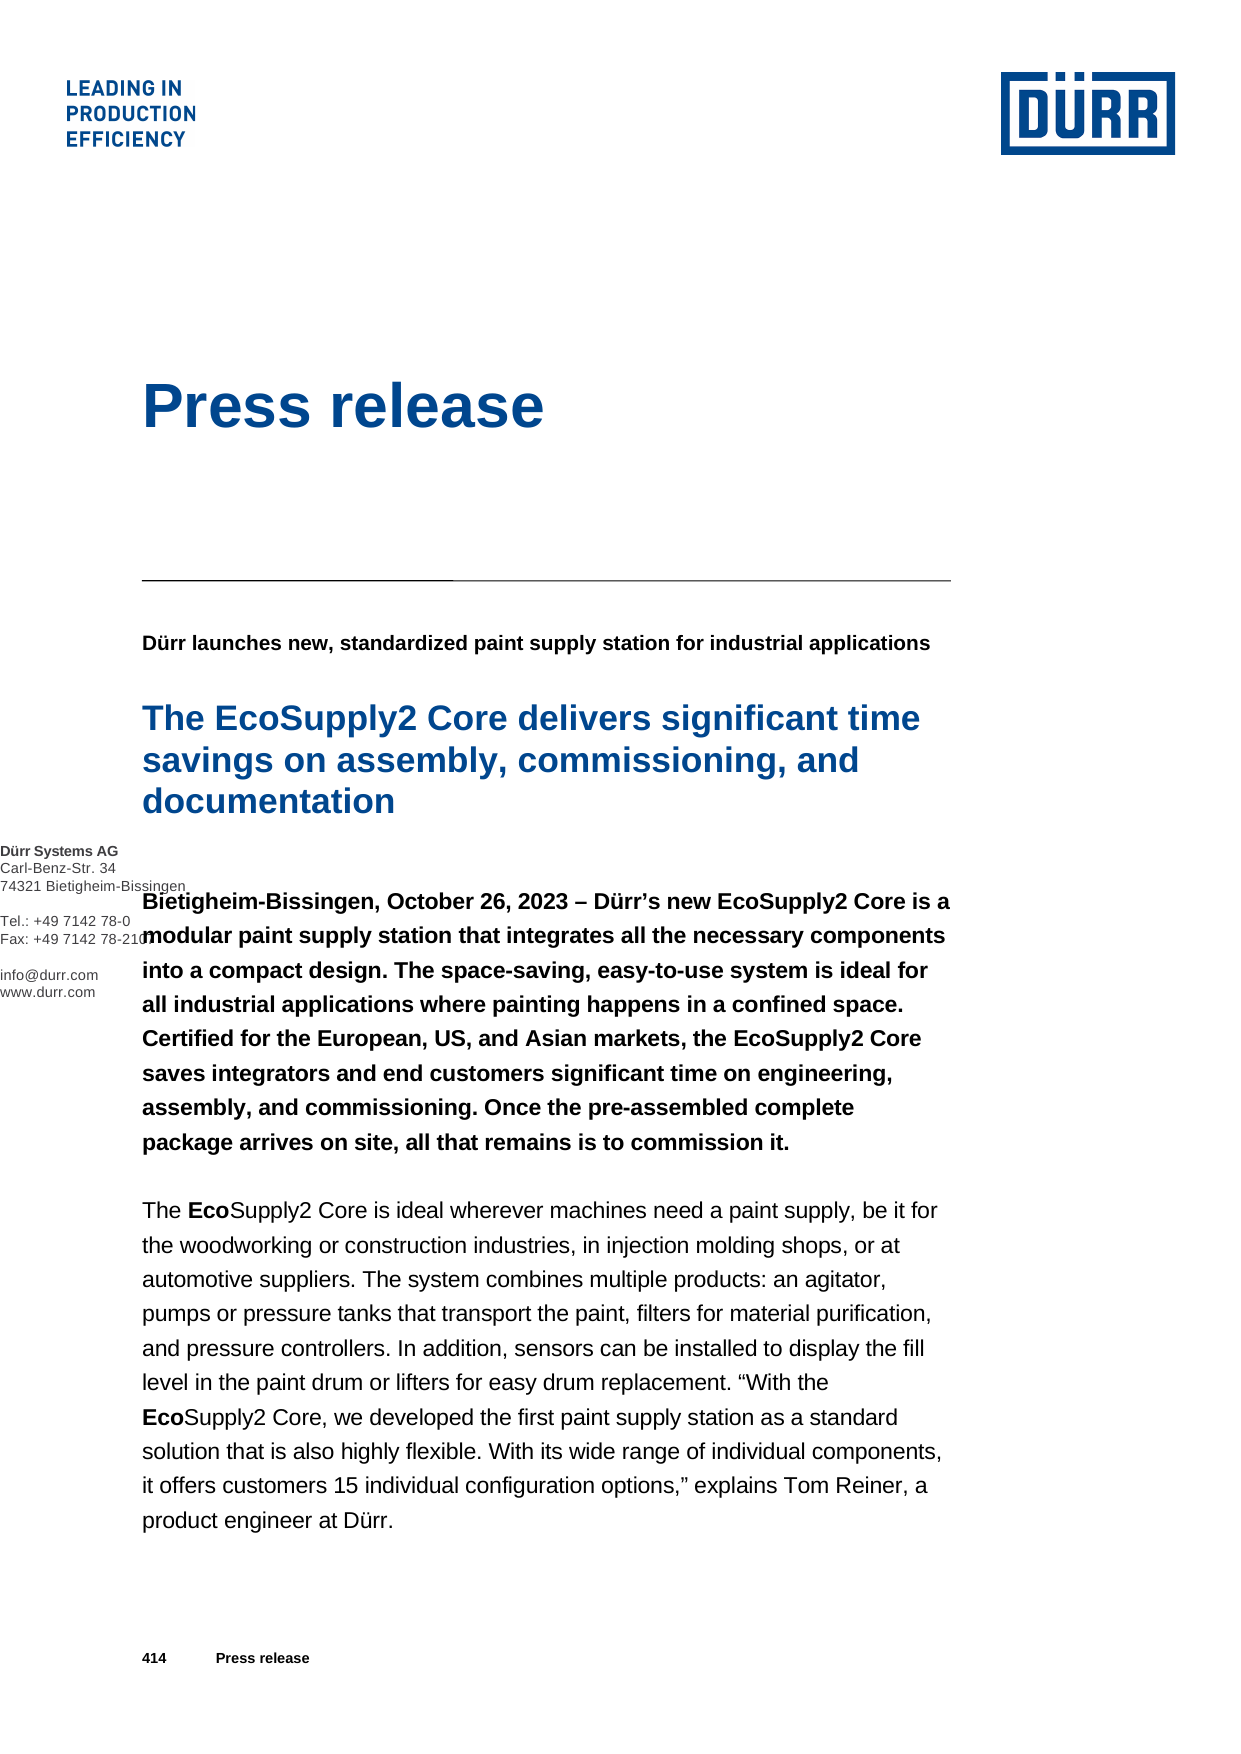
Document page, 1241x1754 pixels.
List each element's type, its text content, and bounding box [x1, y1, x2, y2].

text Bietigheim-Bissingen, October 26, 2023 – Dürr’s new EcoSupply2 Core is a modular paint supply station that integrates all the necessary components into a compact design. The space-saving, easy-to-use system is ideal for all industrial applications where painting happens in a confined space. Certified for the European, US, and Asian markets, the EcoSupply2 Core saves integrators and end customers significant time on engineering, assembly, and commissioning. Once the pre-assembled complete package arrives on site, all that remains is to commission it. [142, 880, 951, 1155]
text Dürr launches new, standardized paint supply station for industrial applications [142, 628, 951, 655]
text Press release [142, 366, 951, 441]
text The EcoSupply2 Core is ideal wherever machines need a paint supply, be it for the woodworking or construction industries, in injection molding shops, or at automotive suppliers. The system combines multiple products: an agitator, pumps or pressure tanks that transport the paint, filters for material purification, and pressure controllers. In addition, sensors can be installed to display the fill level in the paint drum or lifters for easy drum replacement. “With the EcoSupply2 Core, we developed the first paint supply station as a standard solution that is also highly flexible. With its wide range of individual components, it offers customers 15 individual configuration options,” explains Tom Reiner, a product engineer at Dürr. [142, 1189, 951, 1533]
text The EcoSupply2 Core delivers significant time savings on assembly, commissioning, and documentation [142, 696, 951, 821]
picture [67, 80, 196, 147]
picture [1001, 72, 1175, 155]
